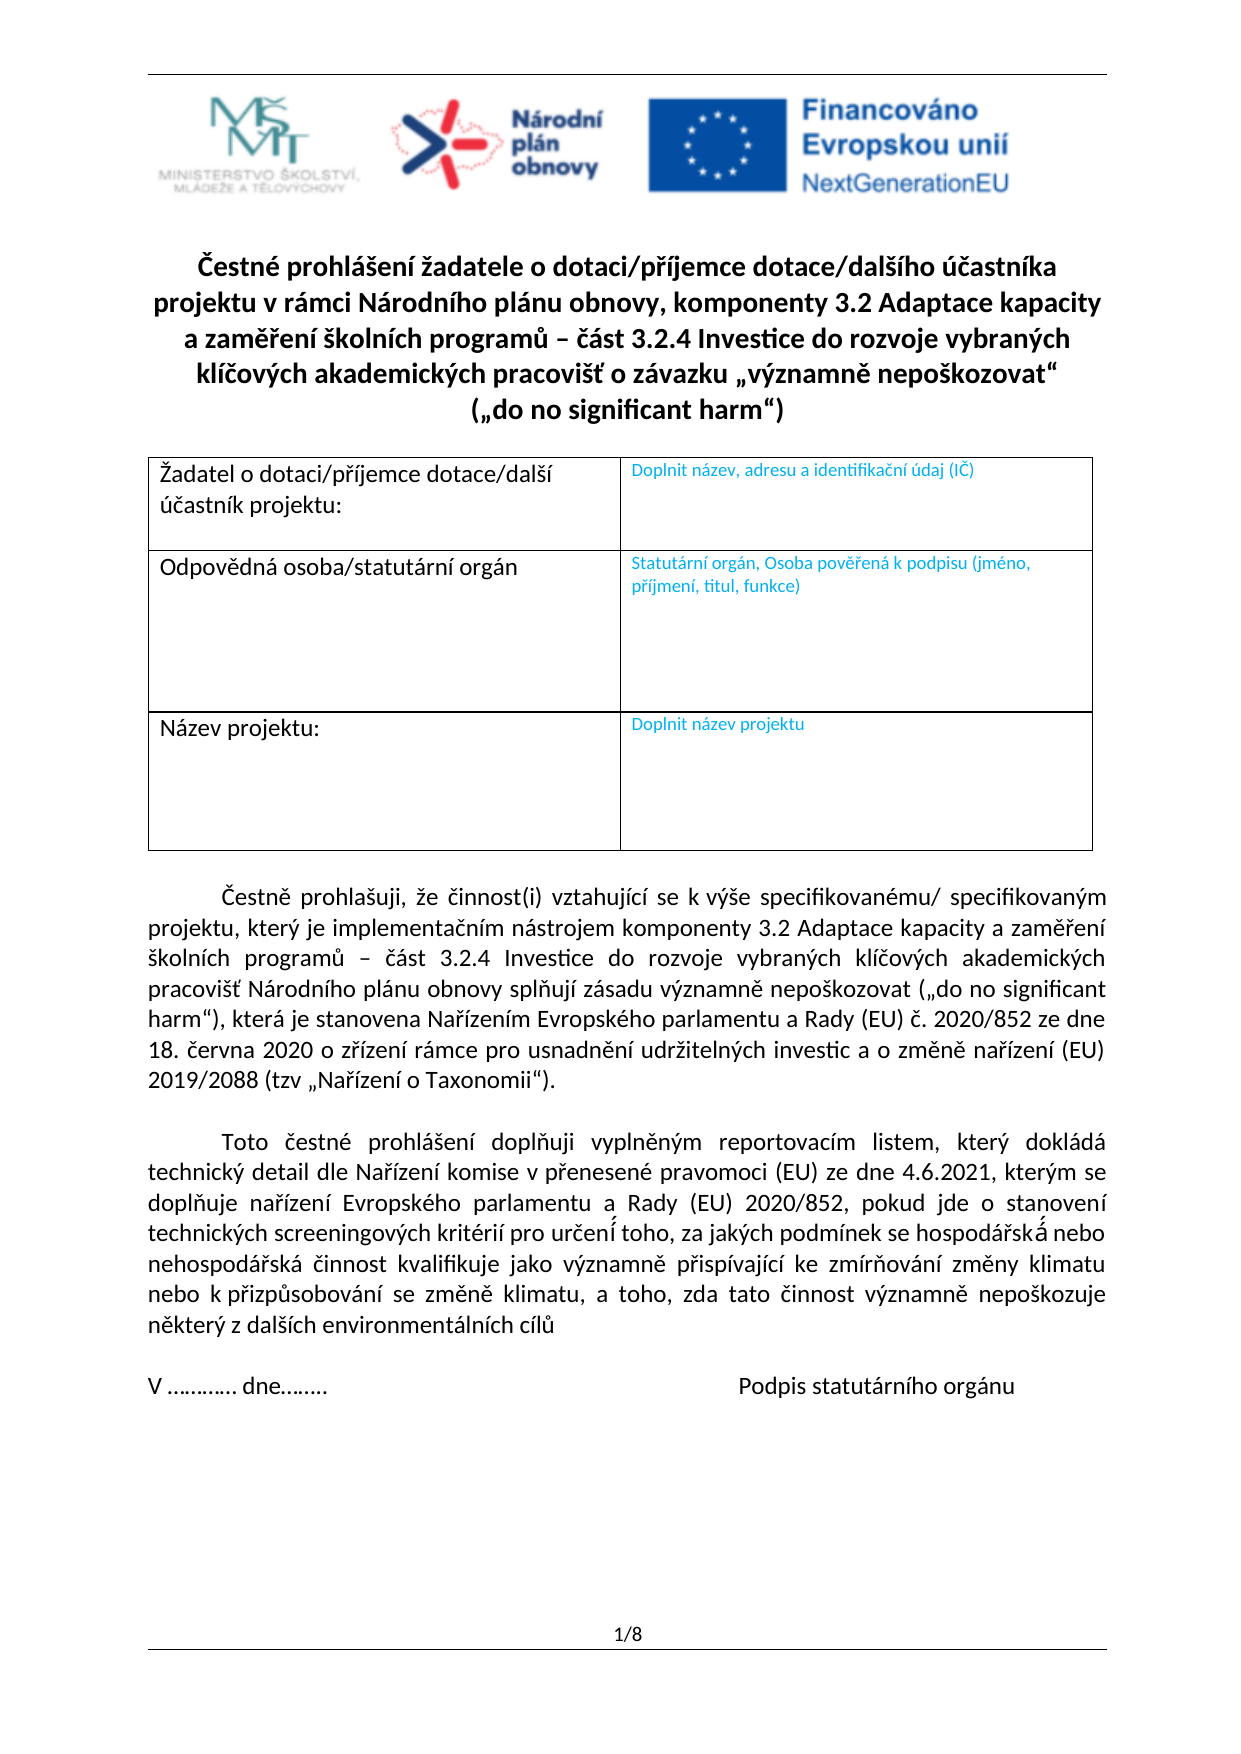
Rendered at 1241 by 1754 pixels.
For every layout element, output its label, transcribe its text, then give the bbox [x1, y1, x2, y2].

table_cell Statutární orgán, Osoba pověřená k podpisu (jméno, příjmení, titul, funkce) [621, 551, 1092, 711]
table_cell Název projektu: [149, 713, 620, 850]
table_header Doplnit název, adresu a identifikační údaj (IČ) [621, 458, 1092, 550]
table_cell Odpovědná osoba/statutární orgán [149, 551, 620, 711]
picture [147, 77, 1031, 213]
text Čestně prohlašuji, že činnost(i) vztahující se k výše specifikovanému/ specifikovaným projektu, který je implementačním nástrojem komponenty 3.2 Adaptace kapacity a zaměření školních programů – část 3.2.4 Investice do rozvoje vybraných klíčových akademických pracovišť Národního plánu obnovy splňují zásadu významně nepoškozovat („do no significant harm“), která je stanovena Nařízením Evropského parlamentu a Rady (EU) č. 2020/852 ze dne 18. června 2020 o zřízení rámce pro usnadnění udržitelných investic a o změně nařízení (EU) 2019/2088 (tzv „Nařízení o Taxonomii“). [148, 881, 1107, 1095]
table_header Žadatel o dotaci/příjemce dotace/další účastník projektu: [149, 458, 620, 550]
text Toto čestné prohlášení doplňuji vyplněným reportovacím listem, který dokládá technický detail dle Nařízení komise v přenesené pravomoci (EU) ze dne 4.6.2021, kterým se doplňuje nařízení Evropského parlamentu a Rady (EU) 2020/852, pokud jde o stanovení technických screeningových kritérií pro určení́ toho, za jakých podmínek se hospodářská́ nebo nehospodářská činnost kvalifikuje jako významně přispívající ke zmírňování změny klimatu nebo k přizpůsobování se změně klimatu, a toho, zda tato činnost významně nepoškozuje některý z dalších environmentálních cílů [148, 1126, 1107, 1339]
table_cell Doplnit název projektu [621, 713, 1092, 850]
text V ………… dne…….. Podpis statutárního orgánu [148, 1370, 1107, 1400]
text Čestné prohlášení žadatele o dotaci/příjemce dotace/dalšího účastníka projektu v rámci Národního plánu obnovy, komponenty 3.2 Adaptace kapacity a zaměření školních programů – část 3.2.4 Investice do rozvoje vybraných klíčových akademických pracovišť o závazku „významně nepoškozovat“ („do no significant harm“) [148, 248, 1107, 427]
